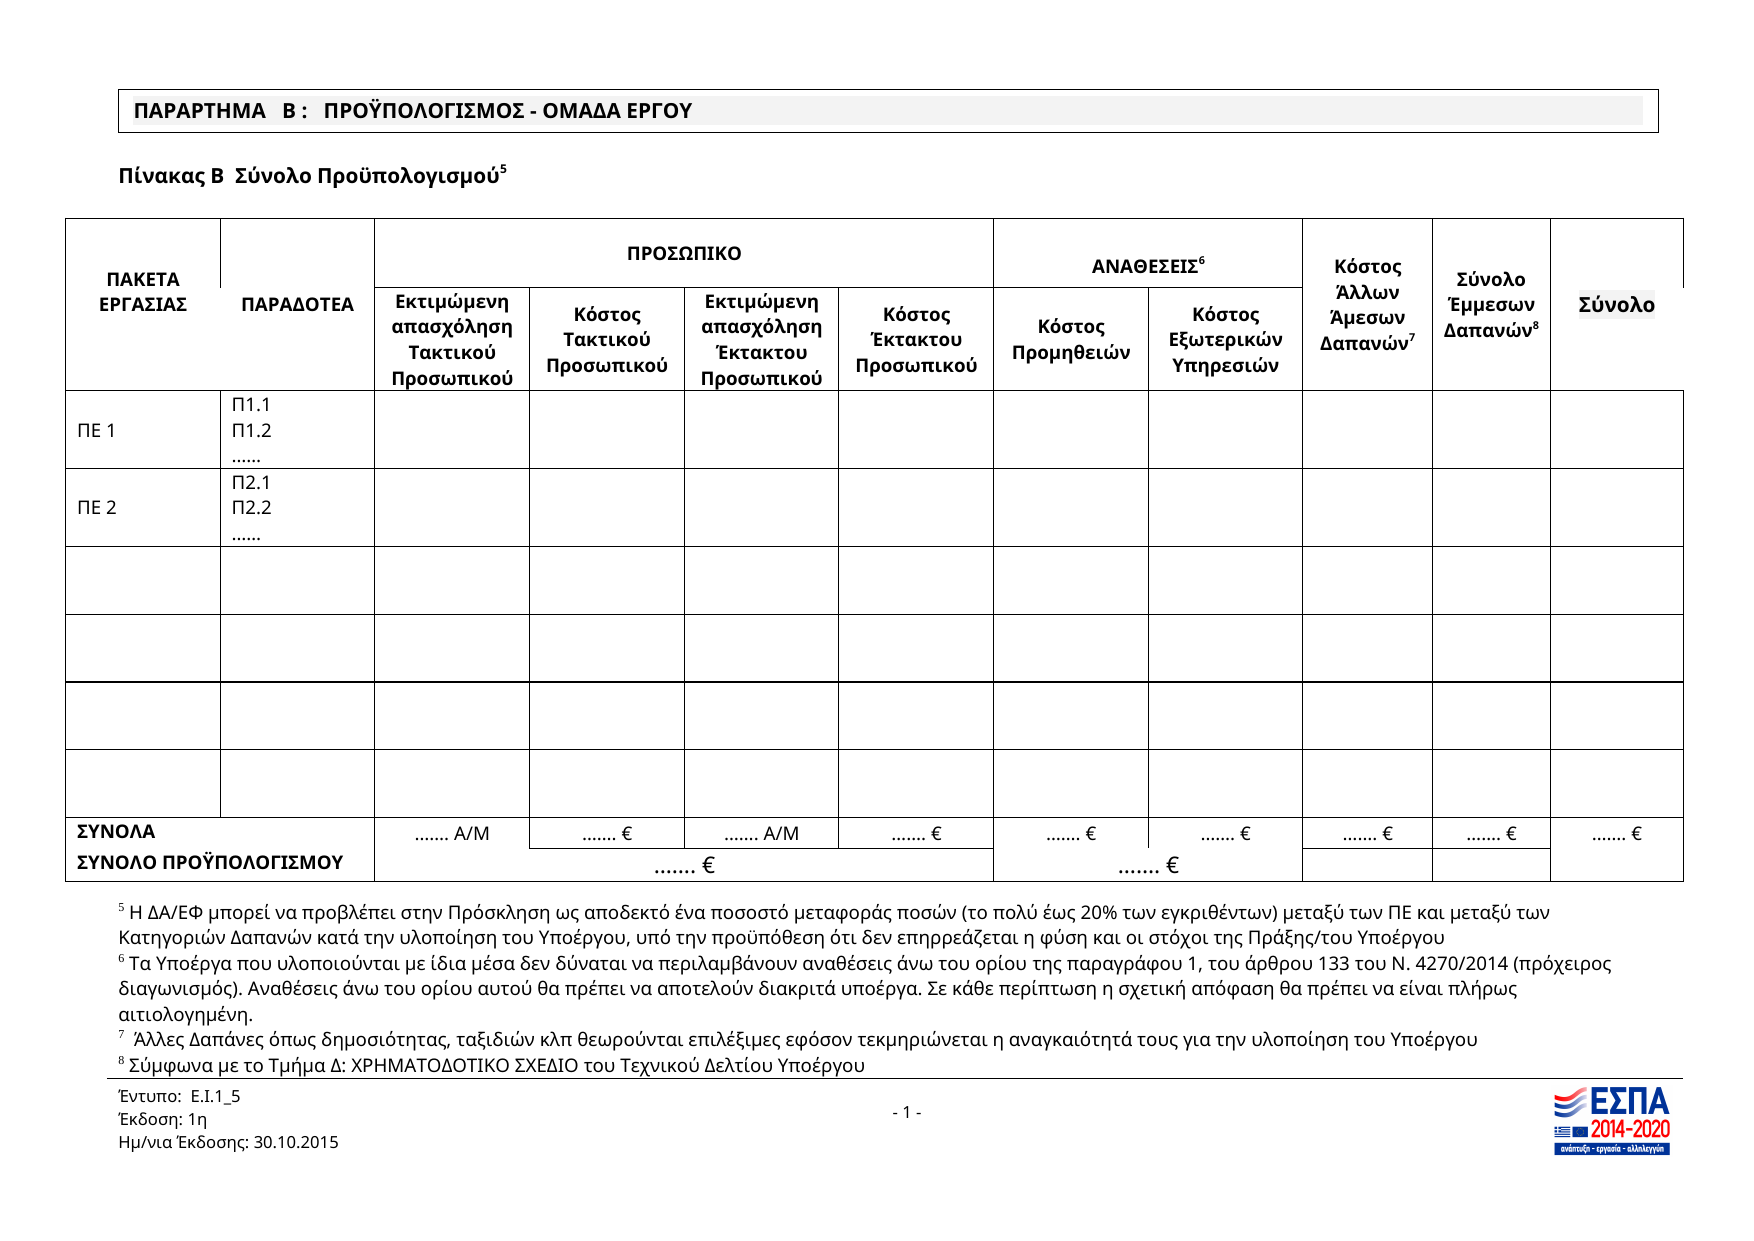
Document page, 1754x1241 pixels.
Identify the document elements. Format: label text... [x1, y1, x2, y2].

table_cell [685, 547, 838, 613]
table_cell [994, 547, 1148, 613]
table_cell [66, 750, 220, 817]
table_cell ……. € [994, 848, 1302, 881]
table_cell Εκτιμώμενη απασχόληση Τακτικού Προσωπικού [375, 288, 529, 390]
table_cell [1551, 750, 1683, 817]
table_cell [1433, 615, 1550, 681]
table_cell [1303, 849, 1432, 881]
table_cell [221, 750, 374, 817]
table_cell [1551, 547, 1683, 613]
table_cell [685, 391, 838, 468]
table_cell [1433, 750, 1550, 817]
table_cell Κόστος Τακτικού Προσωπικού [530, 288, 684, 390]
table_cell [1433, 683, 1550, 749]
table_cell [375, 615, 529, 681]
table_cell ΠΕ 2 [66, 469, 220, 546]
table_cell ……. € [994, 818, 1148, 848]
table_cell [375, 391, 529, 468]
table_cell [1149, 547, 1302, 613]
table_cell [994, 391, 1148, 468]
table_cell ΠΕ 1 [66, 391, 220, 468]
table_cell [839, 391, 993, 468]
table_header ΑΝΑΘΕΣΕΙΣ [994, 219, 1302, 287]
table_cell [530, 615, 684, 681]
table_cell [530, 547, 684, 613]
table_cell ……. € [839, 818, 993, 848]
text Πίνακας Β Σύνολο Προϋπολογισμού [118, 161, 1636, 189]
table_cell [221, 683, 374, 749]
table_cell [994, 469, 1148, 546]
table_cell [1303, 469, 1432, 546]
table_cell [530, 683, 684, 749]
table_cell Κόστος Προμηθειών [994, 288, 1148, 390]
table_cell [994, 615, 1148, 681]
table_cell [1551, 469, 1683, 546]
table_cell [530, 391, 684, 468]
table_cell ……. € [530, 818, 684, 848]
table_cell [530, 469, 684, 546]
table_cell [1551, 683, 1683, 749]
table_cell [1149, 615, 1302, 681]
table_cell [994, 683, 1148, 749]
table_cell [1149, 683, 1302, 749]
table_cell [1303, 683, 1432, 749]
table_cell ……. € [1149, 818, 1302, 848]
table_header Σύνολο [1551, 219, 1683, 390]
table_cell [375, 547, 529, 613]
table_cell [375, 750, 529, 817]
table_cell [1433, 547, 1550, 613]
table_cell [1551, 615, 1683, 681]
table_cell ……. Α/Μ [375, 818, 529, 848]
table_cell [1433, 469, 1550, 546]
table_cell [66, 683, 220, 749]
table_cell [1433, 391, 1550, 468]
table_cell [685, 615, 838, 681]
table_header Κόστος Άλλων Άμεσων Δαπανών [1303, 219, 1432, 390]
table_cell ……. € [1551, 818, 1683, 848]
table_cell ……. € [375, 848, 993, 881]
table_cell ΣΥΝΟΛΑ [66, 818, 374, 848]
table_cell [839, 683, 993, 749]
table_cell [1149, 469, 1302, 546]
table_cell [1149, 391, 1302, 468]
table_cell [1551, 848, 1683, 881]
table_cell [994, 750, 1148, 817]
table_cell [1303, 547, 1432, 613]
table_cell Εκτιμώμενη απασχόληση Έκτακτου Προσωπικού [685, 288, 838, 390]
table_cell [839, 547, 993, 613]
table_cell [1433, 849, 1550, 881]
table_header Σύνολο Έμμεσων Δαπανών [1433, 219, 1550, 390]
table_cell [1303, 391, 1432, 468]
table_cell [1303, 615, 1432, 681]
table_cell ……. Α/Μ [685, 818, 838, 848]
table_cell [685, 469, 838, 546]
table_cell [1303, 750, 1432, 817]
table_header ΠΡΟΣΩΠΙΚΟ [375, 219, 993, 287]
table_cell [839, 750, 993, 817]
table_cell Κόστος Εξωτερικών Υπηρεσιών [1149, 288, 1302, 390]
table_cell [685, 750, 838, 817]
table_cell [375, 469, 529, 546]
table_cell Π1.1 Π1.2 …… [221, 391, 374, 468]
table_cell [839, 615, 993, 681]
table_cell Κόστος Έκτακτου Προσωπικού [839, 288, 993, 390]
table_cell [221, 547, 374, 613]
table_cell [839, 469, 993, 546]
table_cell [375, 683, 529, 749]
table_cell [685, 683, 838, 749]
table_cell [66, 547, 220, 613]
table_cell [530, 750, 684, 817]
table_cell [66, 615, 220, 681]
table_header ΠΑΡΑΔΟΤΕΑ [220, 219, 374, 390]
table_cell ……. € [1303, 818, 1432, 848]
table_cell [1551, 391, 1683, 468]
table_cell ΣΥΝΟΛΟ ΠΡΟΫΠΟΛΟΓΙΣΜΟΥ ΥΠΟΕΡΓΟΥ [66, 848, 374, 881]
table_cell Π2.1 Π2.2 …… [221, 469, 374, 546]
table_cell [221, 615, 374, 681]
table_header ΠΑΚΕΤΑ ΕΡΓΑΣΙΑΣ [66, 219, 220, 390]
picture [1551, 1085, 1673, 1157]
table_cell [1149, 750, 1302, 817]
table_cell ……. € [1433, 818, 1550, 848]
